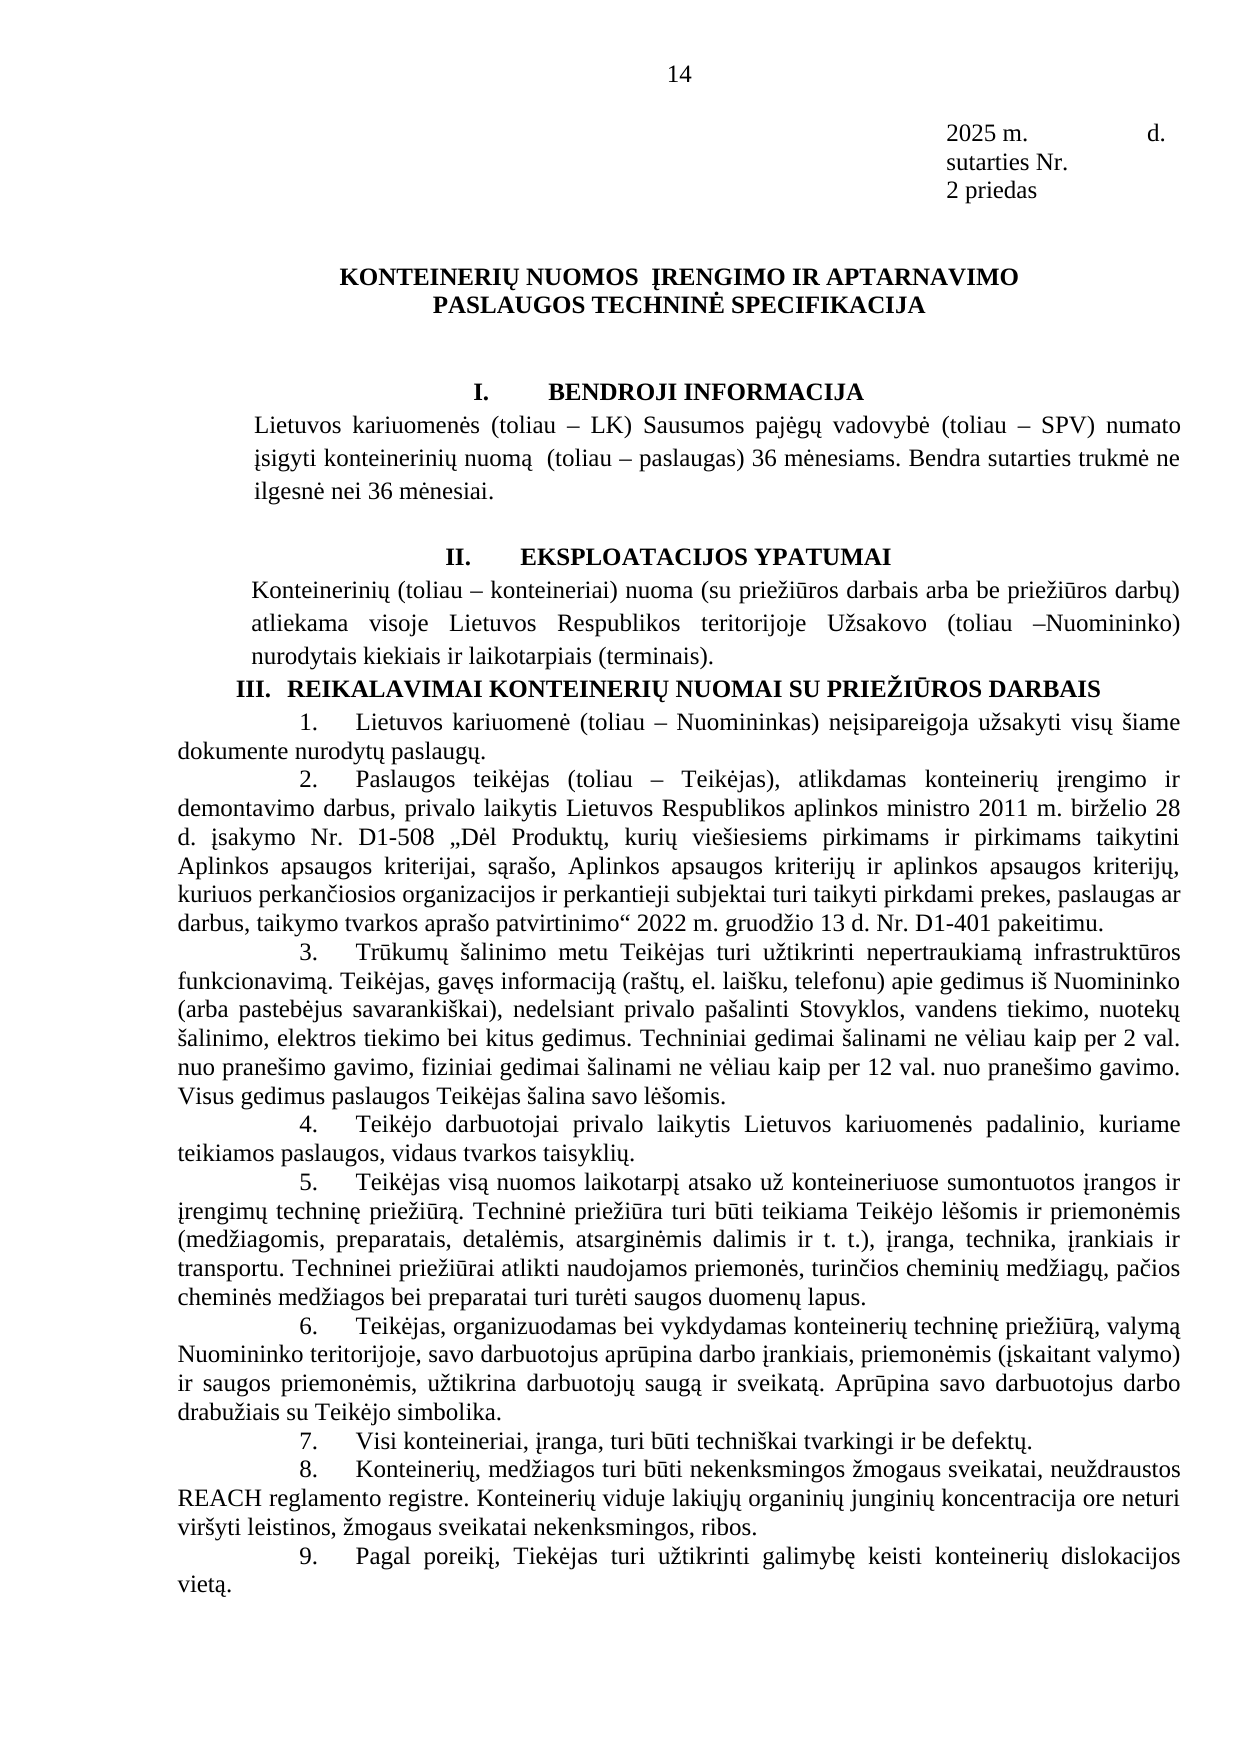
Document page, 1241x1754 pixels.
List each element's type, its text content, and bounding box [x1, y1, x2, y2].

list Visi konteineriai, įranga, turi būti techniškai tvarkingi ir be defektų. [177, 1426, 1181, 1454]
list Teikėjas, organizuodamas bei vykdydamas konteinerių techninę priežiūrą, valymą Nuomininko teritorijoje, savo darbuotojus aprūpina darbo įrankiais, priemonėmis (įskaitant valymo) ir saugos priemonėmis, užtikrina darbuotojų saugą ir sveikatą. Aprūpina savo darbuotojus darbo drabužiais su Teikėjo simbolika. [177, 1311, 1181, 1426]
list REIKALAVIMAI KONTEINERIŲ NUOMAI SU PRIEŽIŪROS DARBAIS [215, 674, 1122, 703]
text sutarties Nr. [871, 147, 1181, 176]
text konteinerių nuomos įrengimo ir aptarnavimo [177, 262, 1181, 291]
list Paslaugos teikėjas (toliau – Teikėjas), atlikdamas konteinerių įrengimo ir demontavimo darbus, privalo laikytis Lietuvos Respublikos aplinkos ministro 2011 m. birželio 28 d. įsakymo Nr. D1-508 „Dėl Produktų, kurių viešiesiems pirkimams ir pirkimams taikytini Aplinkos apsaugos kriterijai, sąrašo, Aplinkos apsaugos kriterijų ir aplinkos apsaugos kriterijų, kuriuos perkančiosios organizacijos ir perkantieji subjektai turi taikyti pirkdami prekes, paslaugas ar darbus, taikymo tvarkos aprašo patvirtinimo“ 2022 m. gruodžio 13 d. Nr. D1-401 pakeitimu. [177, 764, 1181, 937]
list Lietuvos kariuomenė (toliau – Nuomininkas) neįsipareigoja užsakyti visų šiame dokumente nurodytų paslaugų. [177, 707, 1181, 764]
text Konteinerinių (toliau – konteineriai) nuoma (su priežiūros darbais arba be priežiūros darbų) atliekama visoje Lietuvos Respublikos teritorijoje Užsakovo (toliau –Nuomininko) nurodytais kiekiais ir laikotarpiais (terminais). [251, 575, 1181, 670]
text paslaugos techninė specifikacija [177, 291, 1181, 319]
list Konteinerių, medžiagos turi būti nekenksmingos žmogaus sveikatai, neuždraustos REACH reglamento registre. Konteinerių viduje lakiųjų organinių junginių koncentracija ore neturi viršyti leistinos, žmogaus sveikatai nekenksmingos, ribos. [177, 1454, 1181, 1541]
list Teikėjo darbuotojai privalo laikytis Lietuvos kariuomenės padalinio, kuriame teikiamos paslaugos, vidaus tvarkos taisyklių. [177, 1109, 1181, 1167]
list EKSPLOATACIJOS YPATUMAI [215, 542, 1122, 571]
list Pagal poreikį, Tiekėjas turi užtikrinti galimybę keisti konteinerių dislokacijos vietą. [177, 1541, 1181, 1598]
list Trūkumų šalinimo metu Teikėjas turi užtikrinti nepertraukiamą infrastruktūros funkcionavimą. Teikėjas, gavęs informaciją (raštų, el. laišku, telefonu) apie gedimus iš Nuomininko (arba pastebėjus savarankiškai), nedelsiant privalo pašalinti Stovyklos, vandens tiekimo, nuotekų šalinimo, elektros tiekimo bei kitus gedimus. Techniniai gedimai šalinami ne vėliau kaip per 2 val. nuo pranešimo gavimo, fiziniai gedimai šalinami ne vėliau kaip per 12 val. nuo pranešimo gavimo. Visus gedimus paslaugos Teikėjas šalina savo lėšomis. [177, 937, 1181, 1109]
text 2 priedas [871, 176, 1181, 204]
text Lietuvos kariuomenės (toliau – LK) Sausumos pajėgų vadovybė (toliau – SPV) numato įsigyti konteinerinių nuomą (toliau – paslaugas) 36 mėnesiams. Bendra sutarties trukmė ne ilgesnė nei 36 mėnesiai. [254, 410, 1181, 505]
list BENDROJI INFORMACIJA [215, 377, 1122, 406]
text 2025 m. d. [871, 118, 1181, 147]
list Teikėjas visą nuomos laikotarpį atsako už konteineriuose sumontuotos įrangos ir įrengimų techninę priežiūrą. Techninė priežiūra turi būti teikiama Teikėjo lėšomis ir priemonėmis (medžiagomis, preparatais, detalėmis, atsarginėmis dalimis ir t. t.), įranga, technika, įrankiais ir transportu. Techninei priežiūrai atlikti naudojamos priemonės, turinčios cheminių medžiagų, pačios cheminės medžiagos bei preparatai turi turėti saugos duomenų lapus. [177, 1167, 1181, 1311]
